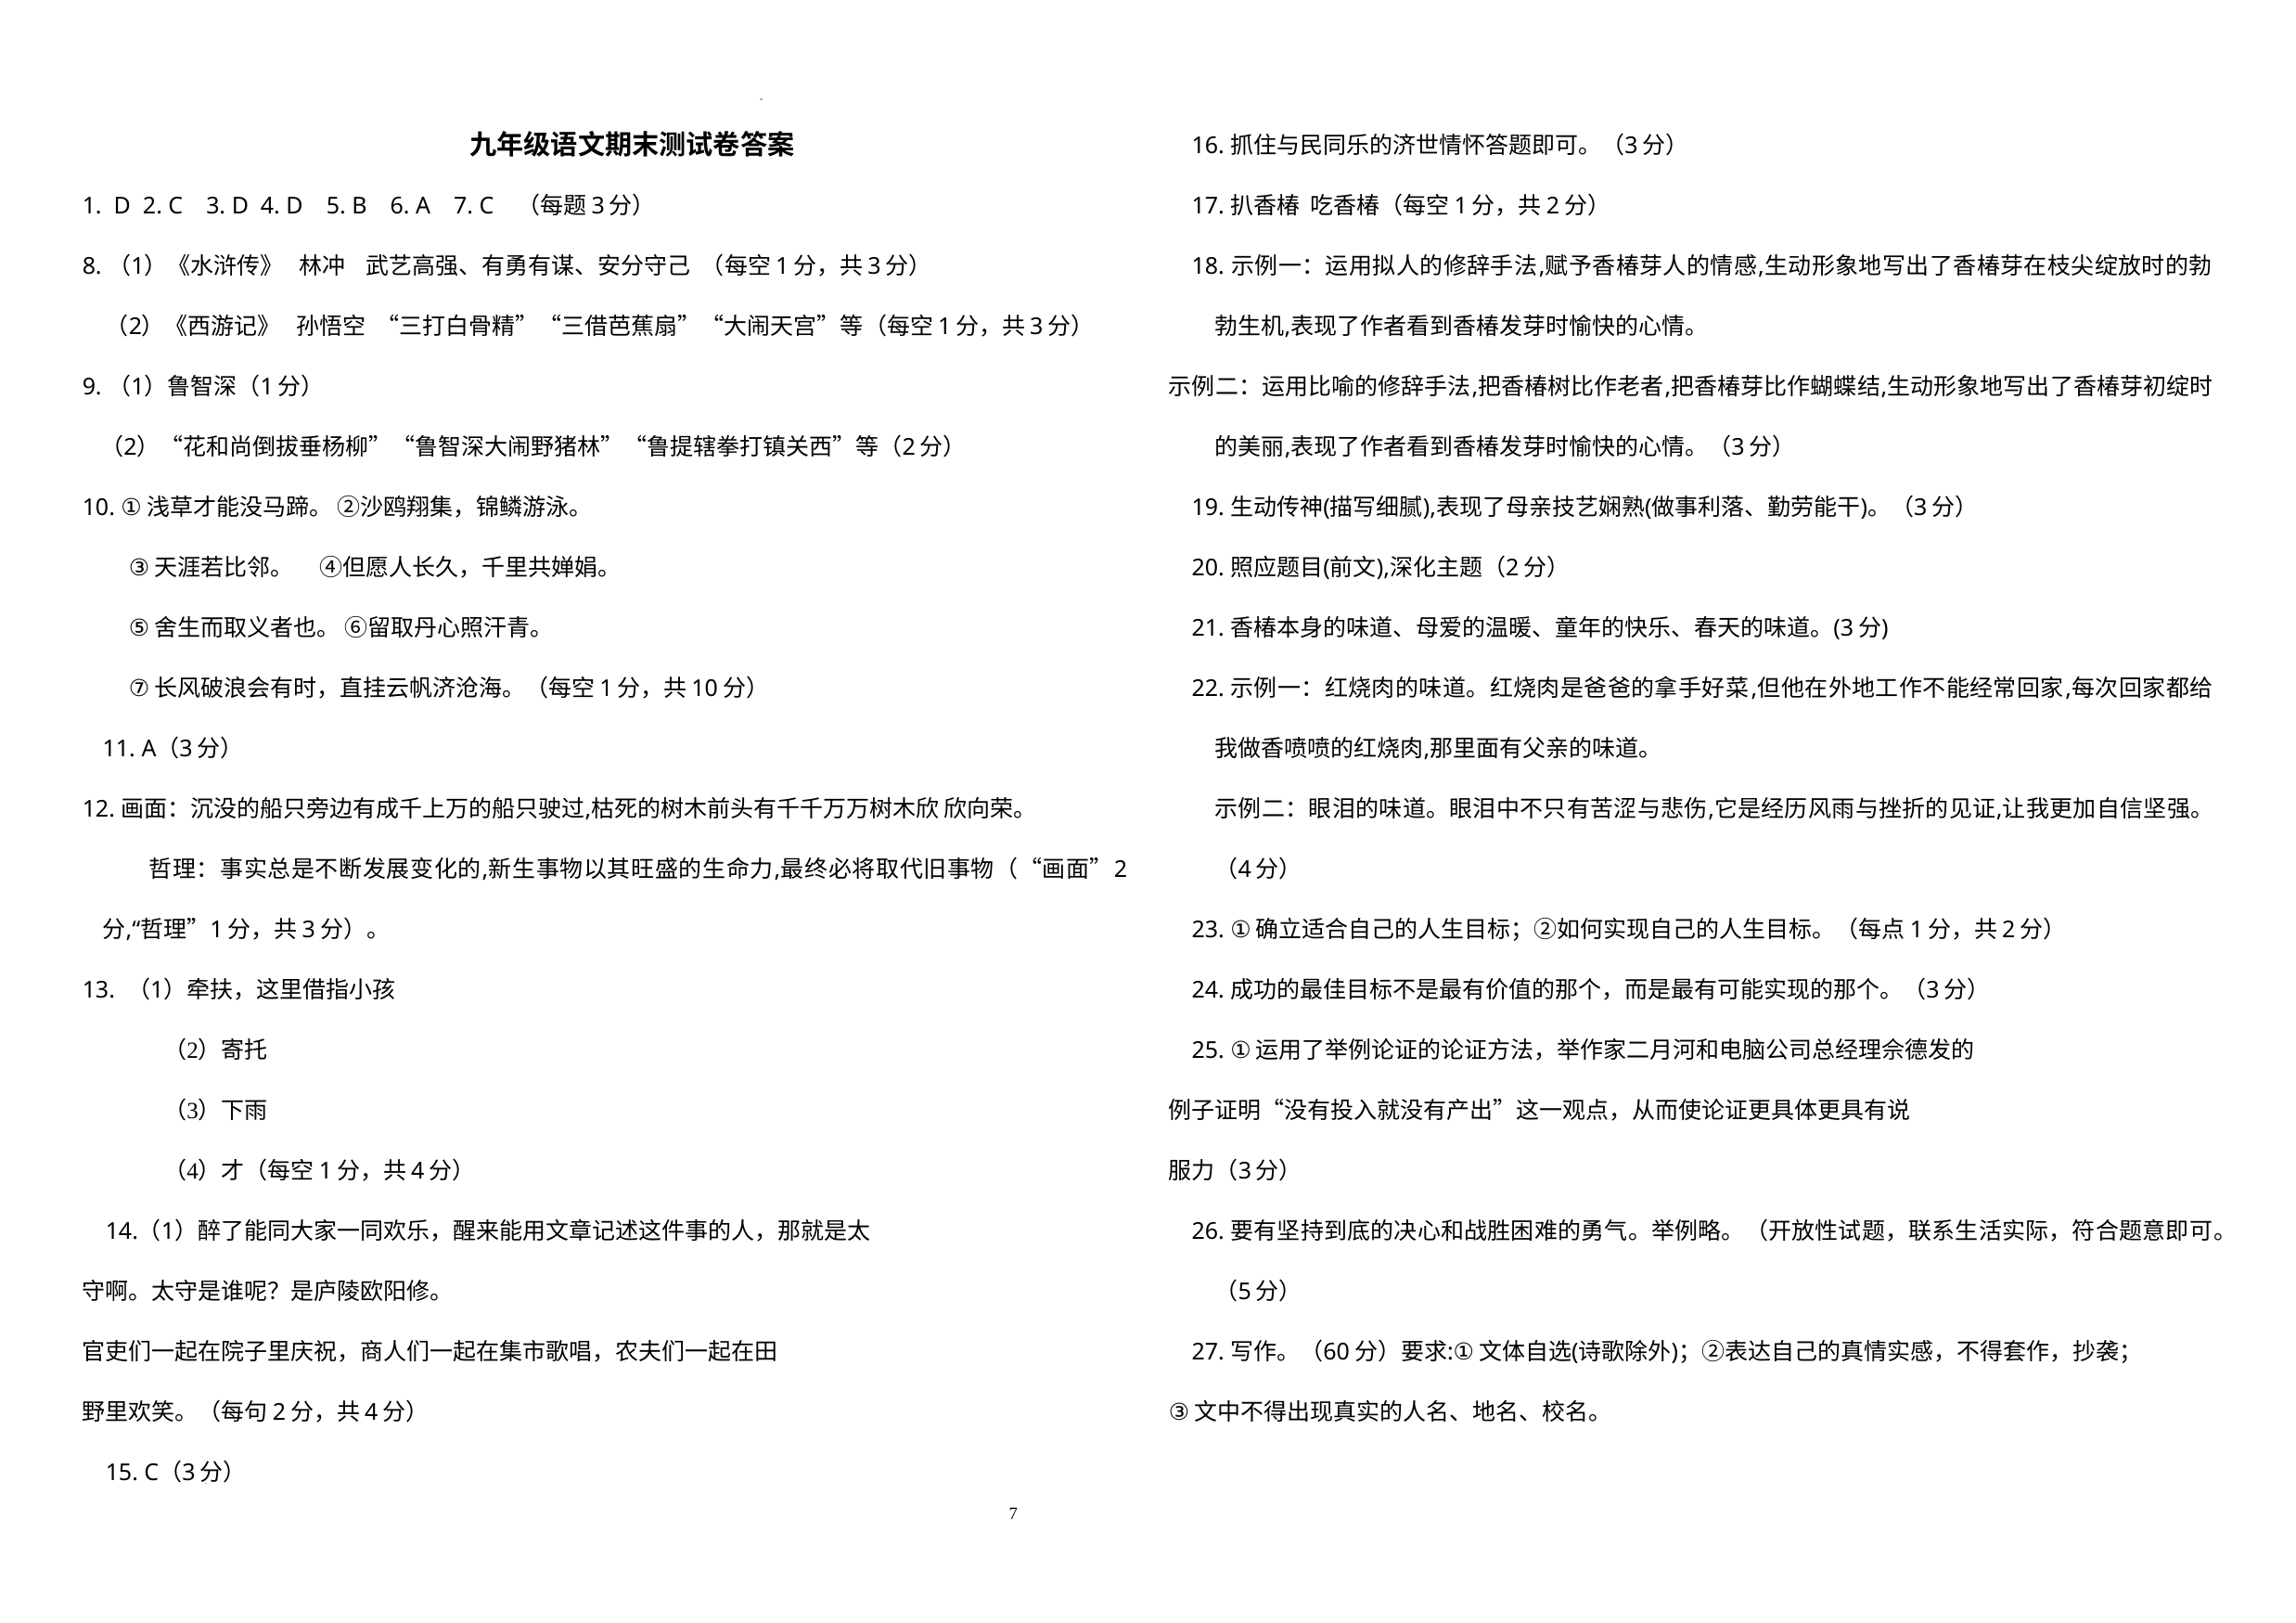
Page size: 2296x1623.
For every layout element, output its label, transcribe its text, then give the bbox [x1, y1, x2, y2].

list 18. 示例一：运用拟人的修辞手法,赋予香椿芽人的情感,生动形象地写出了香椿芽在枝尖绽放时的勃勃生机,表现了作者看到香椿发芽时愉快的心情。 [1191, 234, 2213, 354]
list A（3分） [102, 716, 1127, 777]
list 画面：沉没的船只旁边有成千上万的船只驶过,枯死的树木前头有千千万万树木欣 欣向荣。 [82, 777, 1127, 837]
list 15. C（3分） [105, 1440, 1127, 1501]
list 官吏们一起在院子里庆祝，商人们一起在集市歌唱，农夫们一起在田 [82, 1320, 1127, 1380]
list 野里欢笑。（每句2分，共4分） [82, 1380, 1127, 1440]
list 生动传神(描写细腻),表现了母亲技艺娴熟(做事利落、勤劳能干)。（3分） [1191, 475, 2213, 535]
list 哲理：事实总是不断发展变化的,新生事物以其旺盛的生命力,最终必将取代旧事物（“画面”2分,“哲理”1分，共3分）。 [102, 837, 1127, 958]
list 服力（3分） [1168, 1139, 2213, 1199]
list ③文中不得出现真实的人名、地名、校名。 [1168, 1380, 2213, 1440]
list 成功的最佳目标不是最有价值的那个，而是最有可能实现的那个。（3分） [1191, 958, 2213, 1018]
list 下雨 [163, 1078, 1127, 1139]
list D 2. C 3. D 4. D 5. B 6. A 7. C （每题3分） [82, 174, 1127, 234]
list 16. 抓住与民同乐的济世情怀答题即可。（3分） [1191, 113, 2213, 174]
list 香椿本身的味道、母爱的温暖、童年的快乐、春天的味道。(3分) [1191, 596, 2213, 656]
list 示例二：眼泪的味道。眼泪中不只有苦涩与悲伤,它是经历风雨与挫折的见证,让我更加自信坚强。（4分） [1214, 777, 2213, 897]
list 要有坚持到底的决心和战胜困难的勇气。举例略。（开放性试题，联系生活实际，符合题意即可。（5分） [1191, 1199, 2213, 1320]
list 8. （1）《水浒传》 林冲 武艺高强、有勇有谋、安分守己 （每空1分，共3分） [82, 234, 1127, 294]
list 14.（1）醉了能同大家一同欢乐，醒来能用文章记述这件事的人，那就是太 [105, 1199, 1127, 1259]
list （2）“花和尚倒拔垂杨柳”“鲁智深大闹野猪林”“鲁提辖拳打镇关西”等（2分） [82, 415, 1127, 475]
list （2）《西游记》 孙悟空 “三打白骨精”“三借芭蕉扇”“大闹天宫”等（每空1分，共3分） [105, 294, 1127, 354]
list 守啊。太守是谁呢？是庐陵欧阳修。 [82, 1259, 1127, 1320]
list 10. ①浅草才能没马蹄。 ②沙鸥翔集，锦鳞游泳。 [82, 475, 1127, 535]
list 照应题目(前文),深化主题（2分） [1191, 535, 2213, 596]
list ⑤舍生而取义者也。 ⑥留取丹心照汗青。 [82, 596, 1127, 656]
list ⑦长风破浪会有时，直挂云帆济沧海。（每空1分，共10分） [82, 656, 1127, 716]
list 示例二：运用比喻的修辞手法,把香椿树比作老者,把香椿芽比作蝴蝶结,生动形象地写出了香椿芽初绽时的美丽,表现了作者看到香椿发芽时愉快的心情。（3分） [1168, 354, 2213, 475]
list ③天涯若比邻。 ④但愿人长久，千里共婵娟。 [82, 535, 1127, 596]
list 例子证明“没有投入就没有产出”这一观点，从而使论证更具体更具有说 [1168, 1078, 2213, 1139]
list 示例一：红烧肉的味道。红烧肉是爸爸的拿手好菜,但他在外地工作不能经常回家,每次回家都给我做香喷喷的红烧肉,那里面有父亲的味道。 [1191, 656, 2213, 777]
list 才（每空1分，共4分） [163, 1139, 1127, 1199]
list 寄托 [163, 1018, 1127, 1078]
list 9. （1）鲁智深（1分） [82, 354, 1127, 415]
list 17. 扒香椿 吃香椿（每空1分，共2分） [1191, 174, 2213, 234]
list ①运用了举例论证的论证方法，举作家二月河和电脑公司总经理佘德发的 [1191, 1018, 2213, 1078]
list 写作。（60分）要求:①文体自选(诗歌除外)；②表达自己的真情实感，不得套作，抄袭； [1191, 1320, 2213, 1380]
list （1）牵扶，这里借指小孩 [82, 958, 1127, 1018]
list ①确立适合自己的人生目标；②如何实现自己的人生目标。（每点1分，共2分） [1191, 897, 2213, 958]
text 九年级语文期末测试卷答案 [82, 113, 1127, 174]
